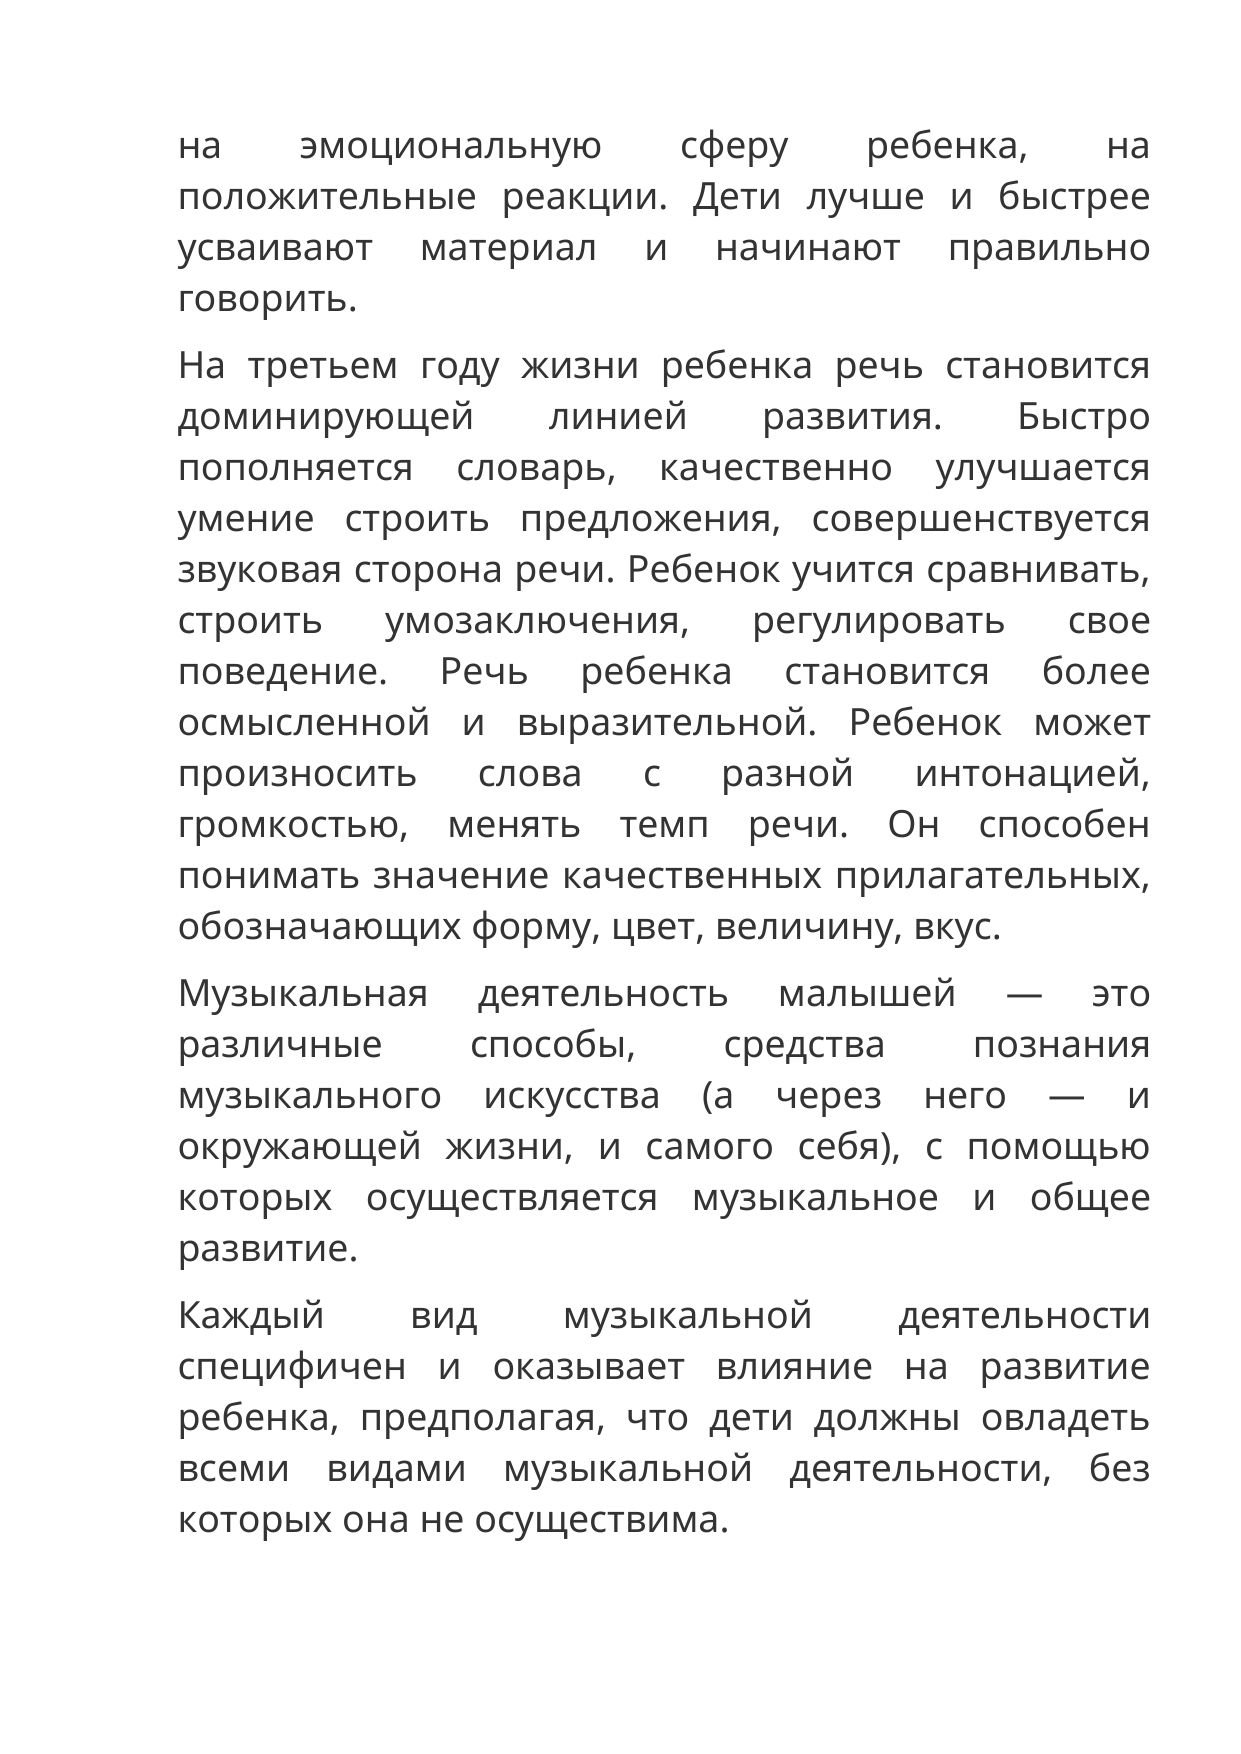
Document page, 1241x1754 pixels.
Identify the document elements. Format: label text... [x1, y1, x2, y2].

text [177, 118, 1152, 322]
text На третьем году жизни ребенка речь становится доминирующей линией развития. Быстро пополняется словарь, качественно улучшается умение строить предложения, совершенствуется звуковая сторона речи. Ребенок учится сравнивать, строить умозаключения, регулировать свое поведение. Речь ребенка становится более осмысленной и выразительной. Ребенок может произносить слова с разной интонацией, громкостью, менять темп речи. Он способен понимать значение качественных прилагательных, обозначающих форму, цвет, величину, вкус. [177, 338, 1152, 950]
text Музыкальная деятельность малышей — это различные способы, средства познания музыкального искусства (а через него — и окружающей жизни, и самого себя), с помощью которых осуществляется музыкальное и общее развитие. [177, 966, 1152, 1272]
text Каждый вид музыкальной деятельности специфичен и оказывает влияние на развитие ребенка, предполагая, что дети должны овладеть всеми видами музыкальной деятельности, без которых она не осуществима. [177, 1288, 1152, 1543]
